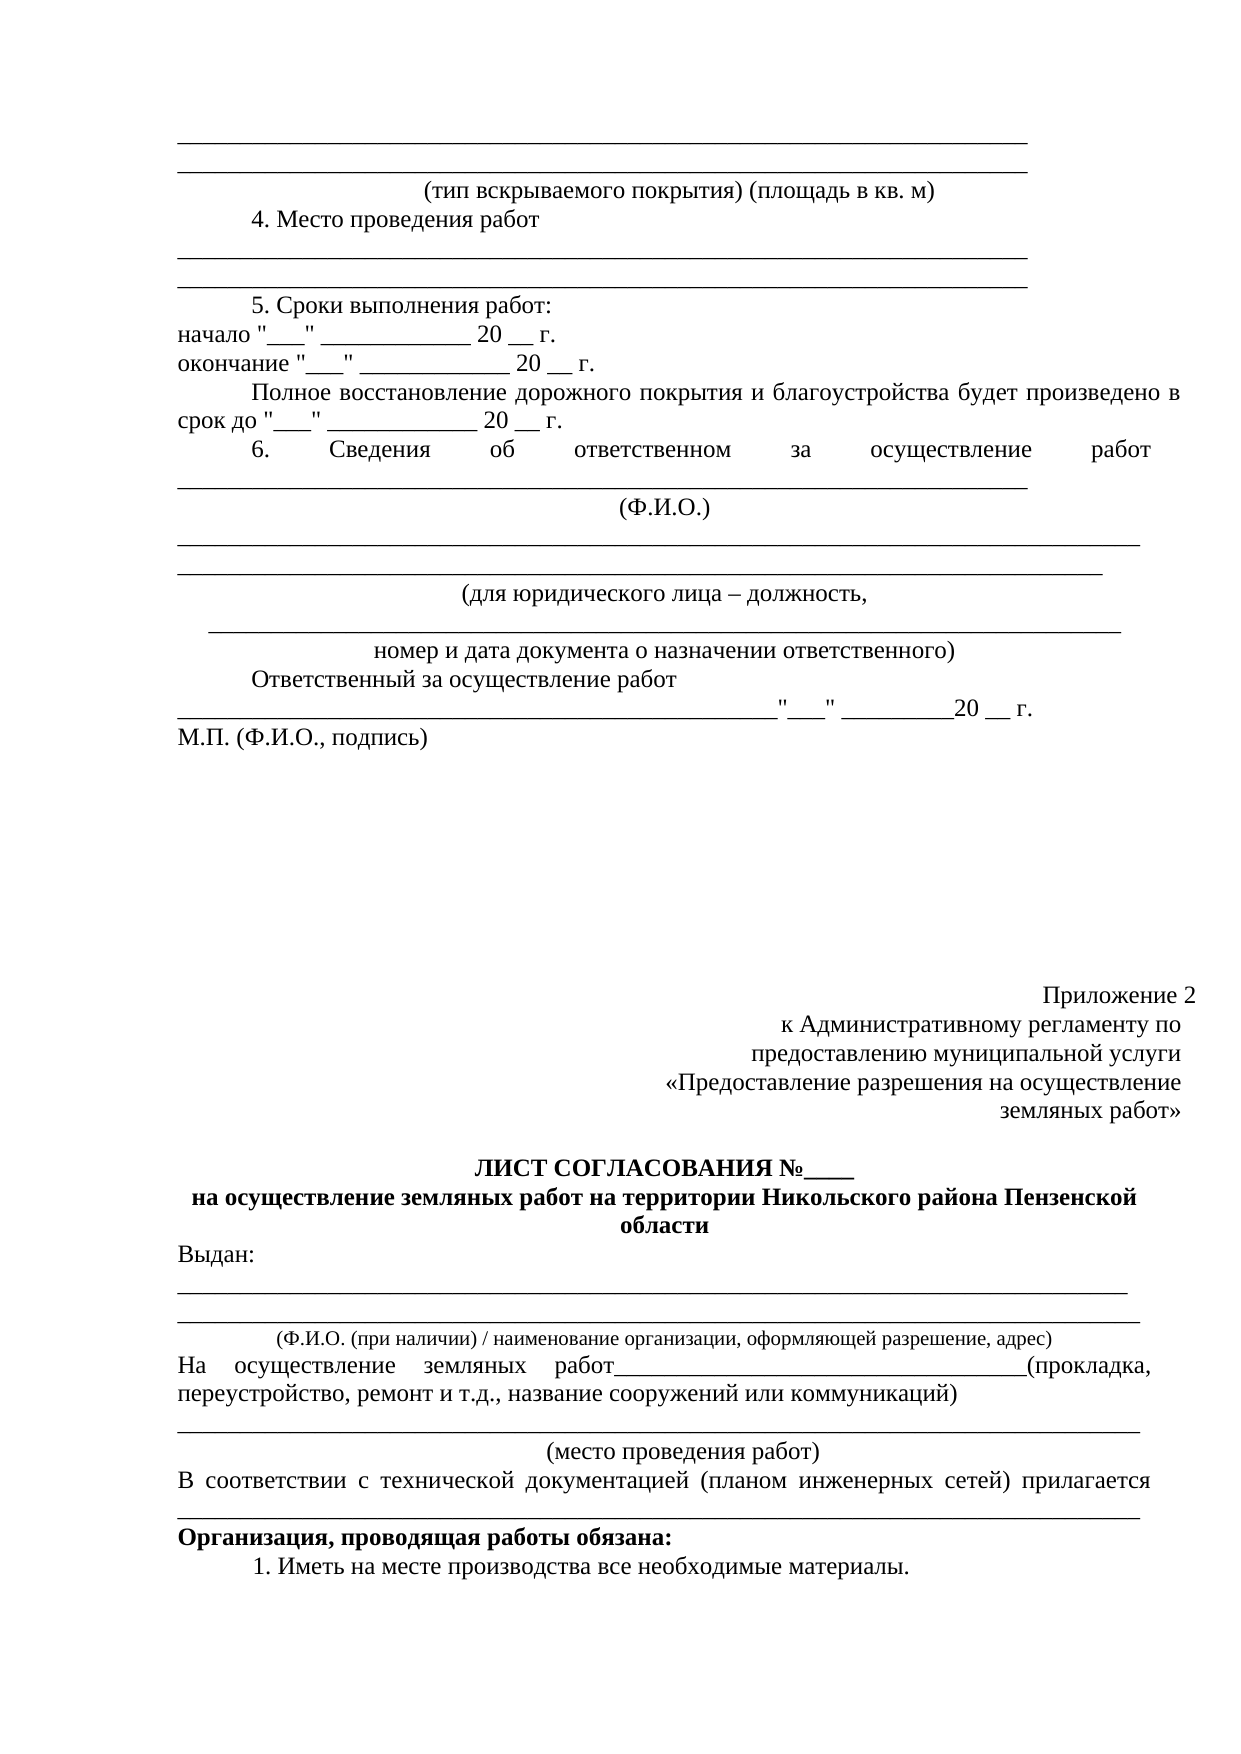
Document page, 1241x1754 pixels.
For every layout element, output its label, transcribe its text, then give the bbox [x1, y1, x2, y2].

text Приложение 2 [177, 981, 1196, 1009]
text 1. Иметь на месте производства все необходимые материалы. [252, 1551, 1152, 1580]
text _______________________________________________________________________________________________________________________________________________________ [177, 521, 1152, 578]
text предоставлению муниципальной услуги [177, 1038, 1181, 1067]
text (для юридического лица – должность, [177, 578, 1152, 607]
text ________________________________________________"___" _________20 __ г. [177, 693, 1152, 722]
text начало "___" ____________ 20 __ г. [177, 319, 1181, 348]
text к Административному регламенту по [177, 1009, 1181, 1038]
text Организация, проводящая работы обязана: [177, 1522, 1152, 1551]
text Полное восстановление дорожного покрытия и благоустройства будет произведено в срок до "___" ____________ 20 __ г. [177, 377, 1181, 434]
text 6. Сведения об ответственном за осуществление работ ____________________________________________________________________ [177, 434, 1152, 492]
text «Предоставление разрешения на осуществление [177, 1067, 1181, 1096]
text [177, 147, 1181, 176]
text 4. Место проведения работ [177, 204, 1181, 233]
text ____________________________________________________________________ [177, 233, 1181, 262]
text 5. Сроки выполнения работ: [177, 291, 1181, 319]
text окончание "___" ____________ 20 __ г. [177, 348, 1181, 377]
text _____________________________________________________________________________ [177, 1407, 1152, 1436]
text (Ф.И.О. (при наличии) / наименование организации, оформляющей разрешение, адрес) [177, 1326, 1152, 1350]
text Ответственный за осуществление работ [177, 664, 1152, 693]
text (место проведения работ) [472, 1436, 1152, 1465]
text В соответствии с технической документацией (планом инженерных сетей) прилагается _____________________________________________________________________________ [177, 1465, 1152, 1522]
text _____________________________________________________________________________ [177, 1297, 1152, 1326]
text На осуществление земляных работ_________________________________(прокладка, переустройство, ремонт и т.д., название сооружений или коммуникаций) [177, 1350, 1152, 1407]
text (тип вскрываемого покрытия) (площадь в кв. м) [177, 176, 1181, 204]
text М.П. (Ф.И.О., подпись) [177, 722, 1152, 751]
text Выдан: ____________________________________________________________________________ [177, 1239, 1152, 1297]
text земляных работ» [177, 1096, 1181, 1124]
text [177, 118, 1181, 147]
text _________________________________________________________________________ [177, 607, 1152, 636]
text номер и дата документа о назначении ответственного) [177, 636, 1152, 664]
text ____________________________________________________________________ [177, 262, 1181, 291]
text на осуществление земляных работ на территории Никольского района Пензенской области [177, 1182, 1152, 1239]
text ЛИСТ СОГЛАСОВАНИЯ №____ [177, 1153, 1152, 1182]
text (Ф.И.О.) [177, 492, 1152, 521]
